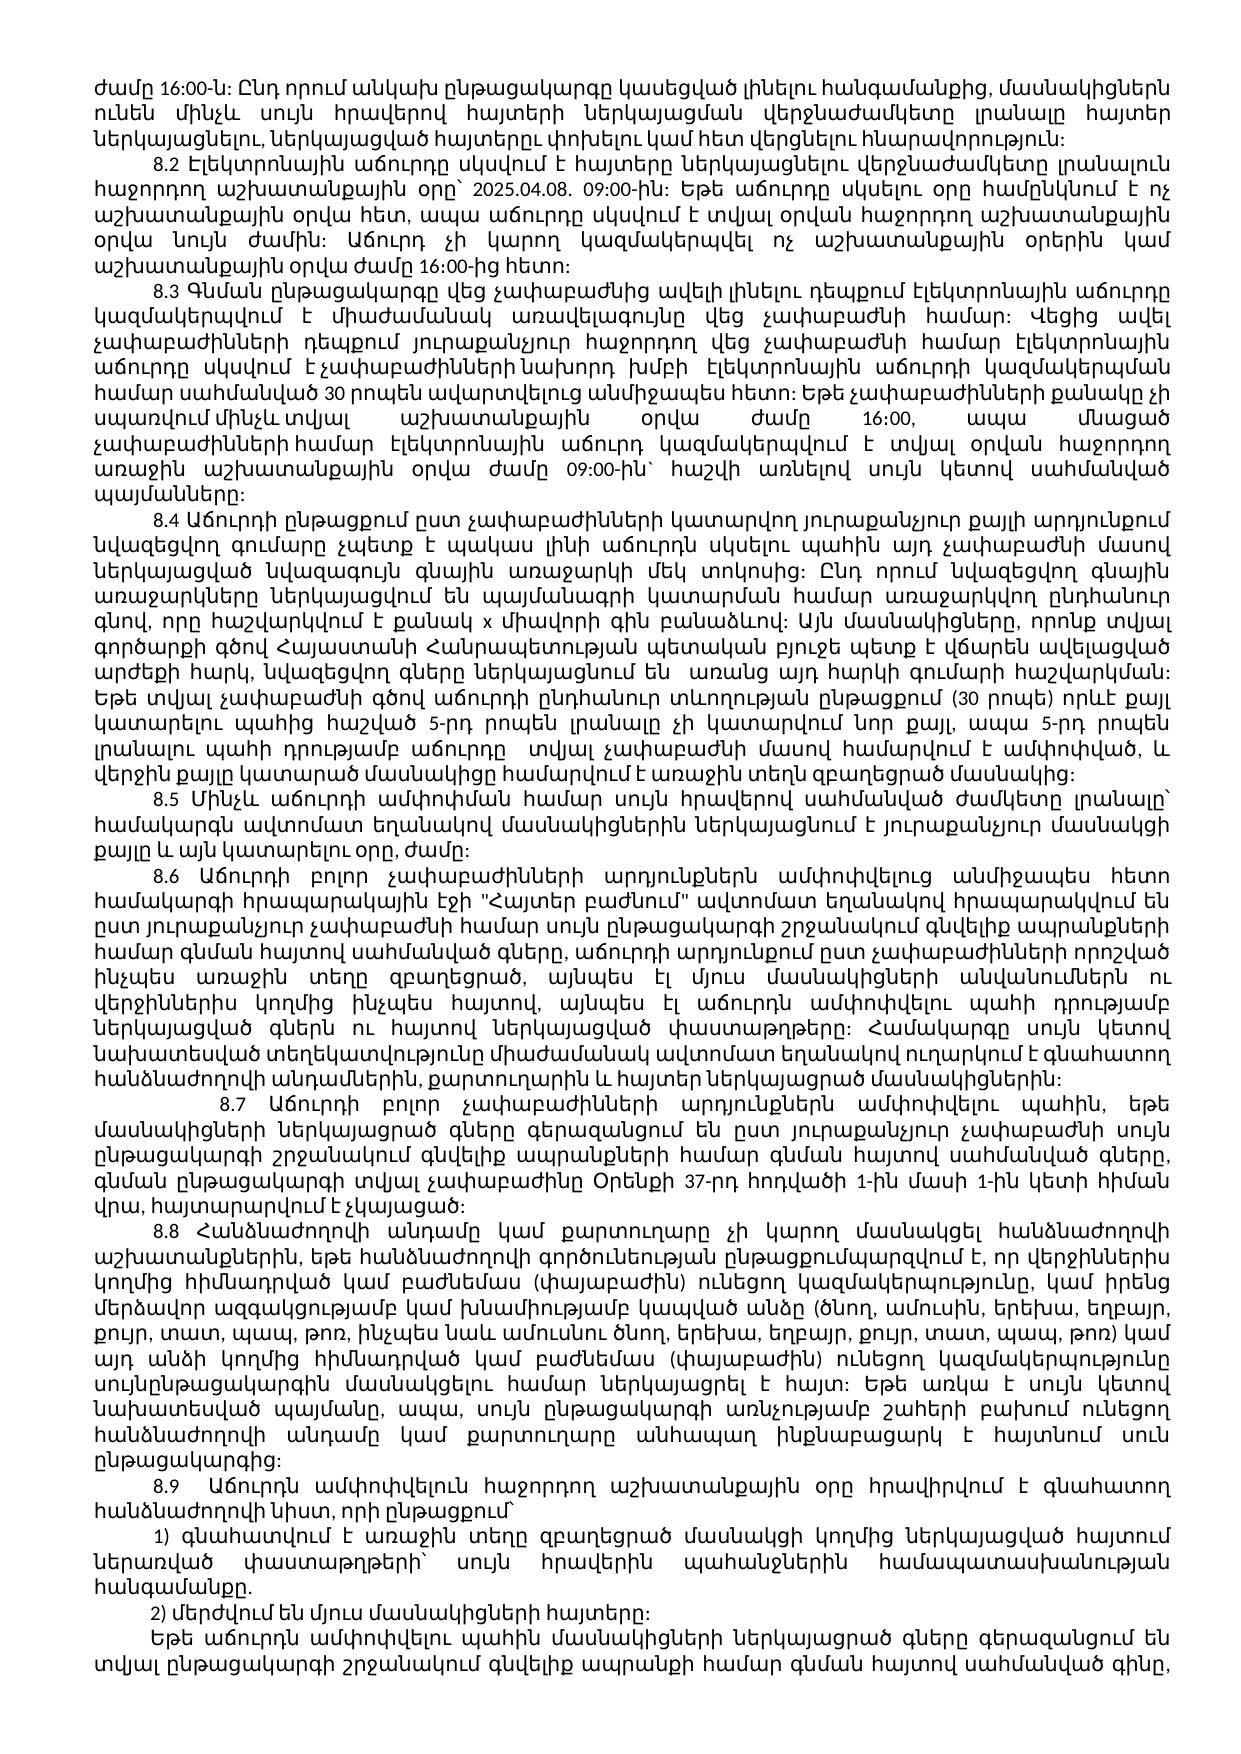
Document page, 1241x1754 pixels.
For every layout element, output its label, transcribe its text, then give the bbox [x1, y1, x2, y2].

text 8.3 Գնման ընթացակարգը վեց չափաբաժնից ավելի լինելու դեպքում էլեկտրոնային աճուրդը կազմակերպվում է միաժամանակ առավելագույնը վեց չափաբաժնի համար: Վեցից ավել չափաբաժինների դեպքում յուրաքանչյուր հաջորդող վեց չափաբաժնի համար էլեկտրոնային աճուրդը սկսվում է չափաբաժինների նախորդ խմբի էլեկտրոնային աճուրդի կազմակերպման համար սահմանված 30 րոպեն ավարտվելուց անմիջապես հետո: Եթե չափաբաժինների քանակը չի սպառվում մինչև տվյալ աշխատանքային օրվա ժամը 16։00, ապա մնացած չափաբաժինների համար էլեկտրոնային աճուրդ կազմակերպվում է տվյալ օրվան հաջորդող առաջին աշխատանքային օրվա ժամը 09:00-ին` հաշվի առնելով սույն կետով սահմանված պայմանները: [94, 278, 1171, 507]
text 8.8 Հանձնաժողովի անդամը կամ քարտուղարը չի կարող մասնակցել հանձնաժողովի աշխատանքներին, եթե հանձնաժողովի գործունեության ընթացքումպարզվում է, որ վերջիններիս կողմից հիմնադրված կամ բաժնեմաս (փայաբաժին) ունեցող կազմակերպությունը, կամ իրենց մերձավոր ազգակցությամբ կամ խնամիությամբ կապված անձը (ծնող, ամուսին, երեխա, եղբայր, քույր, տատ, պապ, թոռ, ինչպես նաև ամուսնու ծնող, երեխա, եղբայր, քույր, տատ, պապ, թոռ) կամ այդ անձի կողմից հիմնադրված կամ բաժնեմաս (փայաբաժին) ունեցող կազմակերպությունը սույնընթացակարգին մասնակցելու համար ներկայացրել է հայտ: Եթե առկա է սույն կետով նախատեսված պայմանը, ապա, սույն ընթացակարգի առնչությամբ շահերի բախում ունեցող հանձնաժողովի անդամը կամ քարտուղարը անհապաղ ինքնաբացարկ է հայտնում սուն ընթացակարգից: [94, 1219, 1171, 1473]
text 8.5 Մինչև աճուրդի ամփոփման համար սույն հրավերով սահմանված ժամկետը լրանալը՝ համակարգն ավտոմատ եղանակով մասնակիցներին ներկայացնում է յուրաքանչյուր մասնակցի քայլը և այն կատարելու օրը, ժամը: [94, 787, 1171, 863]
text 2) մերժվում են մյուս մասնակիցների հայտերը: [94, 1600, 1171, 1625]
text 8.9 Աճուրդն ամփոփվելուն հաջորդող աշխատանքային օրը հրավիրվում է գնահատող հանձնաժողովի նիստ, որի ընթացքում՝ [94, 1473, 1171, 1524]
text 8.7 Աճուրդի բոլոր չափաբաժինների արդյունքներն ամփոփվելու պահին, եթե մասնակիցների ներկայացրած գները գերազանցում են ըստ յուրաքանչյուր չափաբաժնի սույն ընթացակարգի շրջանակում գնվելիք ապրանքների համար գնման հայտով սահմանված գները, գնման ընթացակարգի տվյալ չափաբաժինը Օրենքի 37-րդ հոդվածի 1-ին մասի 1-ին կետի հիման վրա, հայտարարվում է չկայացած: [94, 1092, 1171, 1219]
text 8.4 Աճուրդի ընթացքում ըստ չափաբաժինների կատարվող յուրաքանչյուր քայլի արդյունքում նվազեցվող գումարը չպետք է պակաս լինի աճուրդն սկսելու պահին այդ չափաբաժնի մասով ներկայացված նվազագույն գնային առաջարկի մեկ տոկոսից: Ընդ որում նվազեցվող գնային առաջարկները ներկայացվում են պայմանագրի կատարման համար առաջարկվող ընդհանուր գնով, որը հաշվարկվում է քանակ x միավորի գին բանաձևով: Այն մասնակիցները, որոնք տվյալ գործարքի գծով Հայաստանի Հանրապետության պետական բյուջե պետք է վճարեն ավելացված արժեքի հարկ, նվազեցվող գները ներկայացնում են առանց այդ հարկի գումարի հաշվարկման: Եթե տվյալ չափաբաժնի գծով աճուրդի ընդհանուր տևողության ընթացքում (30 րոպե) որևէ քայլ կատարելու պահից հաշված 5-րդ րոպեն լրանալը չի կատարվում նոր քայլ, ապա 5-րդ րոպեն լրանալու պահի դրությամբ աճուրդը տվյալ չափաբաժնի մասով համարվում է ամփոփված, և վերջին քայլը կատարած մասնակիցը համարվում է առաջին տեղն զբաղեցրած մասնակից: [94, 507, 1171, 787]
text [94, 1625, 1171, 1676]
text 8.2 Էլեկտրոնային աճուրդը սկսվում է հայտերը ներկայացնելու վերջնաժամկետը լրանալուն հաջորդող աշխատանքային օրը՝ 2025.04.08. 09:00 -ին: Եթե աճուրդը սկսելու օրը համընկնում է ոչ աշխատանքային օրվա հետ, ապա աճուրդը սկսվում է տվյալ օրվան հաջորդող աշխատանքային օրվա նույն ժամին: Աճուրդ չի կարող կազմակերպվել ոչ աշխատանքային օրերին կամ աշխատանքային օրվա ժամը 16։00-ից հետո: [94, 151, 1171, 278]
text 1) գնահատվում է առաջին տեղը զբաղեցրած մասնակցի կողմից ներկայացված հայտում ներառված փաստաթղթերի՝ սույն հրավերին պահանջներին համապատասխանության հանգամանքը. [94, 1524, 1171, 1600]
text 8.6 Աճուրդի բոլոր չափաբաժինների արդյունքներն ամփոփվելուց անմիջապես հետո համակարգի հրապարակային էջի "Հայտեր բաժնում" ավտոմատ եղանակով հրապարակվում են ըստ յուրաքանչյուր չափաբաժնի համար սույն ընթացակարգի շրջանակում գնվելիք ապրանքների համար գնման հայտով սահմանված գները, աճուրդի արդյունքում ըստ չափաբաժինների որոշված ինչպես առաջին տեղը զբաղեցրած, այնպես էլ մյուս մասնակիցների անվանումներն ու վերջիններիս կողմից ինչպես հայտով, այնպես էլ աճուրդն ամփոփվելու պահի դրությամբ ներկայացված գներն ու հայտով ներկայացված փաստաթղթերը: Համակարգը սույն կետով նախատեսված տեղեկատվությունը միաժամանակ ավտոմատ եղանակով ուղարկում է գնահատող հանձնաժողովի անդամներին, քարտուղարին և հայտեր ներկայացրած մասնակիցներին: [94, 863, 1171, 1092]
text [94, 75, 1171, 151]
